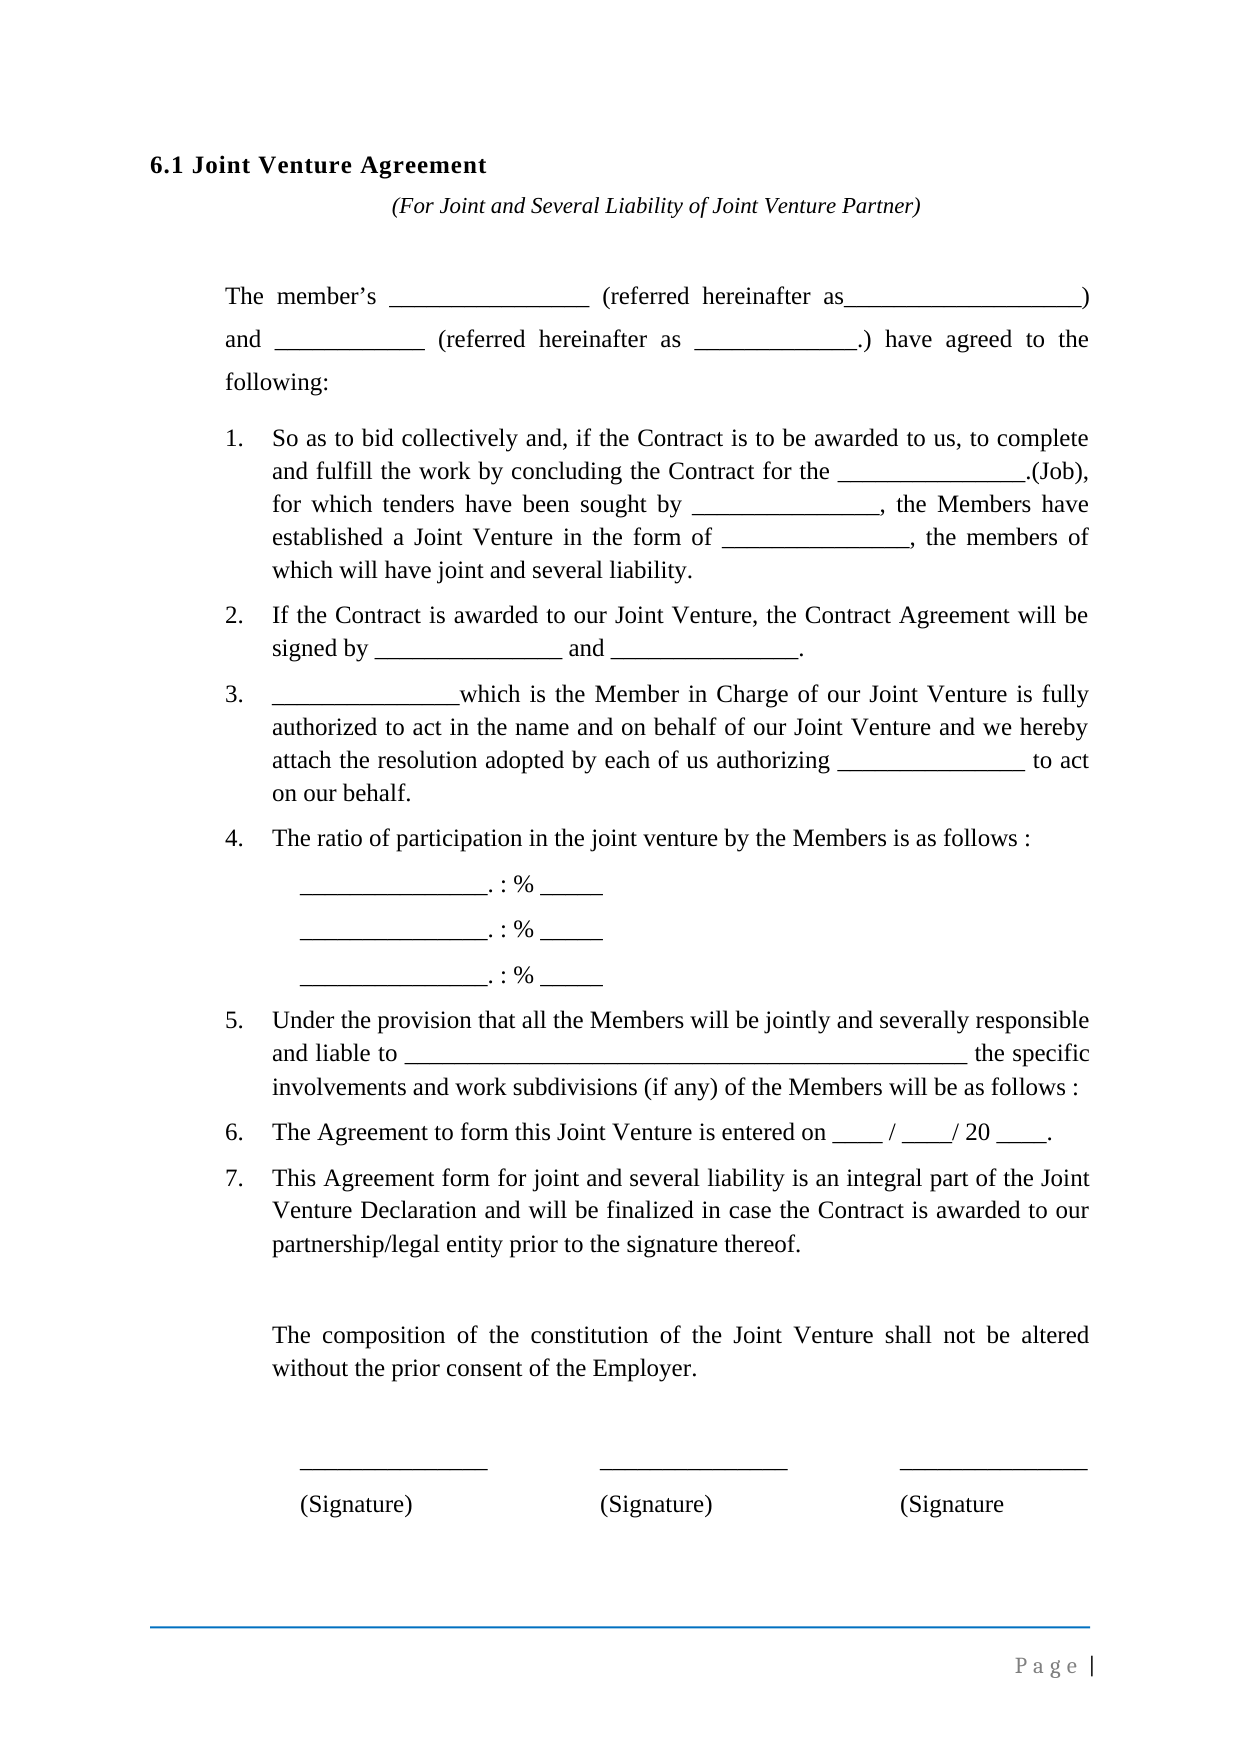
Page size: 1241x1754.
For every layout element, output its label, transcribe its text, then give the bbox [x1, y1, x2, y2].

text (For Joint and Several Liability of Joint Venture Partner) [225, 193, 1090, 219]
subtitle Joint Venture Agreement [150, 150, 1090, 179]
list This Agreement form for joint and several liability is an integral part of the Joint Venture Declaration and will be finalized in case the Contract is awarded to our partnership/legal entity prior to the signature thereof. [225, 1163, 1090, 1257]
list So as to bid collectively and, if the Contract is to be awarded to us, to complete and fulfill the work by concluding the Contract for the _______________.(Job), for which tenders have been sought by _______________, the Members have established a Joint Venture in the form of _______________, the members of which will have joint and several liability. [225, 423, 1090, 583]
text The member’s ________________ (referred hereinafter as___________________) and ____________ (referred hereinafter as _____________.) have agreed to the following: [225, 281, 1090, 396]
list The ratio of participation in the joint venture by the Members is as follows : [225, 823, 1090, 852]
list _______________. : % _____ [300, 960, 1090, 989]
list _______________which is the Member in Charge of our Joint Venture is fully authorized to act in the name and on behalf of our Joint Venture and we hereby attach the resolution adopted by each of us authorizing _______________ to act on our behalf. [225, 679, 1090, 807]
list The composition of the constitution of the Joint Venture shall not be altered without the prior consent of the Employer. [272, 1320, 1090, 1381]
list _______________. : % _____ [300, 914, 1090, 943]
list The Agreement to form this Joint Venture is entered on ____ / ____/ 20 ____. [225, 1117, 1090, 1146]
list _______________. : % _____ [300, 869, 1090, 898]
text _______________ _______________ _______________ [300, 1444, 1090, 1472]
list If the Contract is awarded to our Joint Venture, the Contract Agreement will be signed by _______________ and _______________. [225, 600, 1090, 662]
text (Signature) (Signature) (Signature [300, 1489, 1090, 1518]
list Under the provision that all the Members will be jointly and severally responsible and liable to _____________________________________________ the specific involvements and work subdivisions (if any) of the Members will be as follows : [225, 1006, 1090, 1100]
